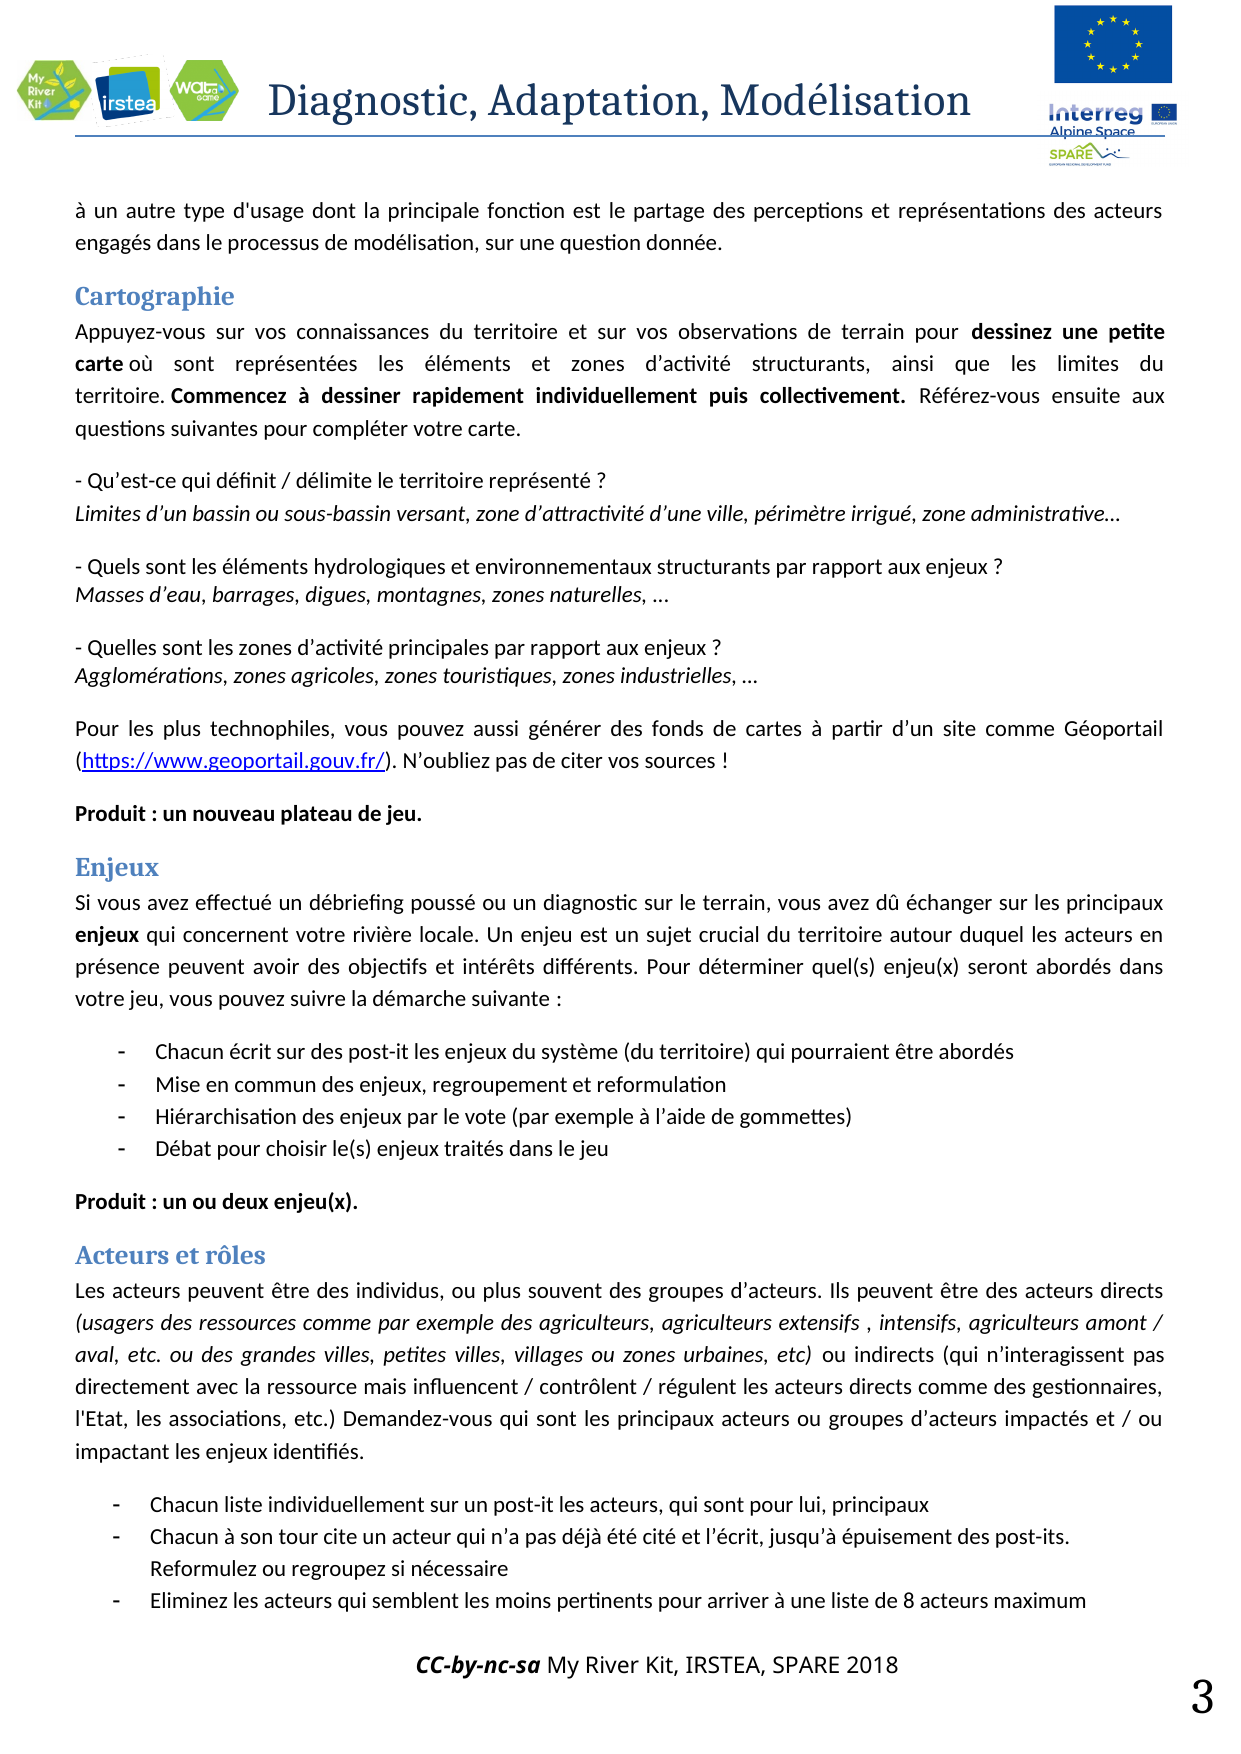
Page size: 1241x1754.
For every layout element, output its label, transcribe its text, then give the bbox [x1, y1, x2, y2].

picture [1037, 91, 1189, 167]
text - Quelles sont les zones d’activité principales par rapport aux enjeux ? [75, 633, 1165, 661]
text Masses d’eau, barrages, digues, montagnes, zones naturelles, ... [75, 580, 1165, 608]
text - Qu’est-ce qui définit / délimite le territoire représenté ? Limites d’un bassin ou sous-bassin versant, zone d’attractivité d’une ville, périmètre irrigué, zone administrative… [75, 467, 1165, 527]
list Eliminez les acteurs qui semblent les moins pertinents pour arriver à une liste de 8 acteurs maximum [112, 1586, 1165, 1614]
text Produit : un ou deux enjeu(x). [75, 1187, 1165, 1215]
picture [1052, 3, 1174, 85]
text Si vous avez effectué un débriefing poussé ou un diagnostic sur le terrain, vous avez dû échanger sur les principaux enjeux qui concernent votre rivière locale. Un enjeu est un sujet crucial du territoire autour duquel les acteurs en présence peuvent avoir des objectifs et intérêts différents. Pour déterminer quel(s) enjeu(x) seront abordés dans votre jeu, vous pouvez suivre la démarche suivante : [75, 888, 1165, 1012]
list Hiérarchisation des enjeux par le vote (par exemple à l’aide de gommettes) [118, 1102, 1165, 1130]
list Mise en commun des enjeux, regroupement et reformulation [118, 1070, 1165, 1098]
text Agglomérations, zones agricoles, zones touristiques, zones industrielles, … [75, 661, 1165, 689]
subtitle Cartographie [75, 281, 1165, 312]
text Pour les plus technophiles, vous pouvez aussi générer des fonds de cartes à partir d’un site comme Géoportail (https://www.geoportail.gouv.fr/). N’oubliez pas de citer vos sources ! [75, 714, 1165, 774]
list Chacun liste individuellement sur un post-it les acteurs, qui sont pour lui, principaux [112, 1490, 1165, 1518]
picture [16, 54, 239, 127]
list Chacun écrit sur des post-it les enjeux du système (du territoire) qui pourraient être abordés [118, 1037, 1165, 1066]
list Chacun à son tour cite un acteur qui n’a pas déjà été cité et l’écrit, jusqu’à épuisement des post-its. Reformulez ou regroupez si nécessaire [112, 1522, 1165, 1582]
subtitle Enjeux [75, 852, 1165, 883]
text Produit : un nouveau plateau de jeu. [75, 799, 1165, 827]
list Débat pour choisir le(s) enjeux traités dans le jeu [118, 1134, 1165, 1162]
text Les acteurs peuvent être des individus, ou plus souvent des groupes d’acteurs. Ils peuvent être des acteurs directs (usagers des ressources comme par exemple des agriculteurs, agriculteurs extensifs , intensifs, agriculteurs amont / aval, etc. ou des grandes villes, petites villes, villages ou zones urbaines, etc) ou indirects (qui n’interagissent pas directement avec la ressource mais influencent / contrôlent / régulent les acteurs directs comme des gestionnaires, l'Etat, les associations, etc.) Demandez-vous qui sont les principaux acteurs ou groupes d’acteurs impactés et / ou impactant les enjeux identifiés. [75, 1276, 1165, 1465]
text Appuyez-vous sur vos connaissances du territoire et sur vos observations de terrain pour dessinez une petite carte où sont représentées les éléments et zones d’activité structurants, ainsi que les limites du territoire. Commencez à dessiner rapidement individuellement puis collectivement. Référez-vous ensuite aux questions suivantes pour compléter votre carte. [75, 317, 1165, 442]
subtitle Acteurs et rôles [75, 1240, 1165, 1271]
text - Quels sont les éléments hydrologiques et environnementaux structurants par rapport aux enjeux ? [75, 552, 1165, 580]
